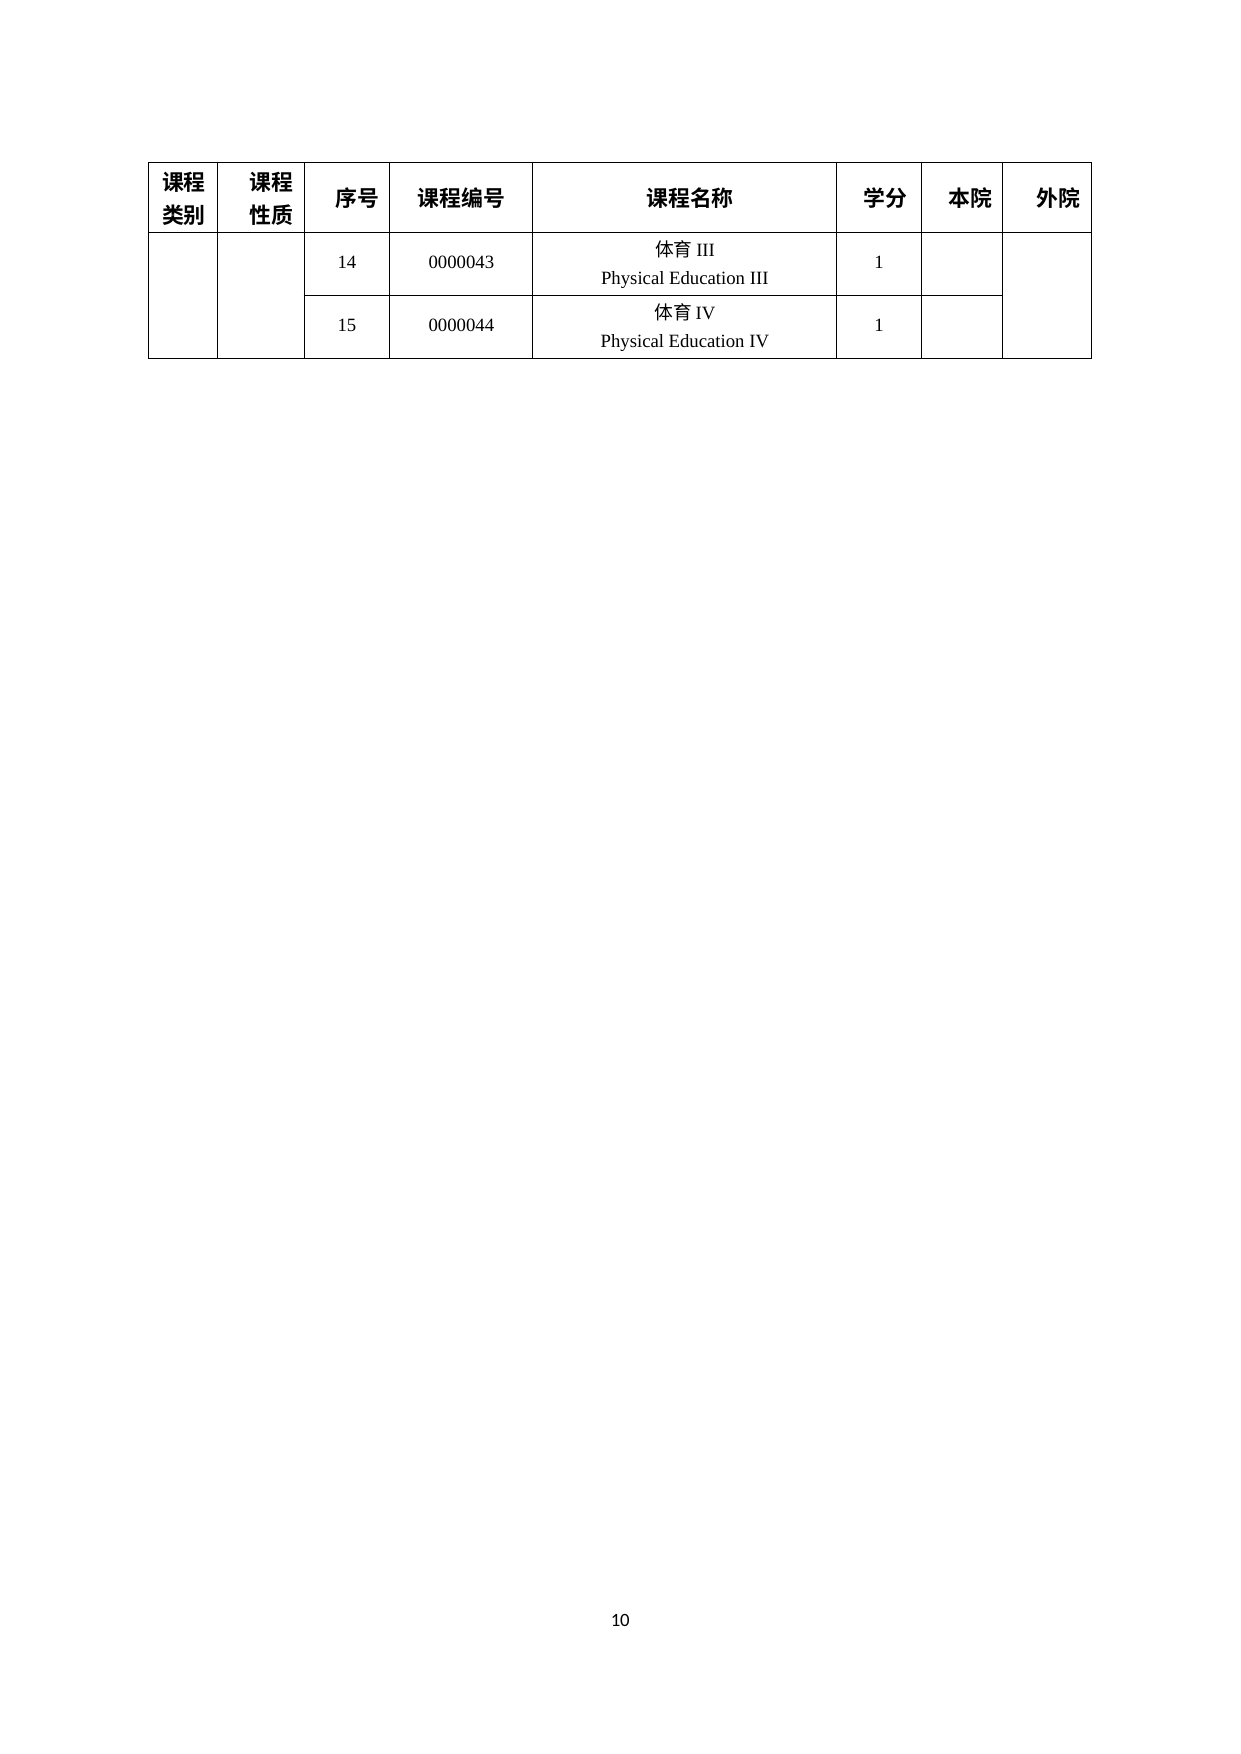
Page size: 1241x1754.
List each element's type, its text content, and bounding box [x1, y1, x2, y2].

table_cell 体育IV Physical Education IV [533, 296, 836, 358]
table_cell 0000043 [390, 233, 532, 294]
table_header 学分 [837, 163, 921, 232]
table_cell 0000044 [390, 296, 532, 358]
table_cell 1 [837, 233, 921, 294]
table_header 课程名称 [533, 163, 836, 232]
table_header 序号 [305, 163, 389, 232]
table_cell [922, 233, 1002, 294]
table_header 课程 性质 [218, 163, 304, 232]
table_header 外院 [1003, 163, 1091, 232]
table_cell 1 [837, 296, 921, 358]
table_cell 14 [305, 233, 389, 294]
table_cell [922, 296, 1002, 358]
table_header 课程 类别 [149, 163, 217, 232]
table_header 本院 [922, 163, 1002, 232]
table_header 课程编号 [390, 163, 532, 232]
table_cell 体育III Physical Education III [533, 233, 836, 294]
table_cell 15 [305, 296, 389, 358]
